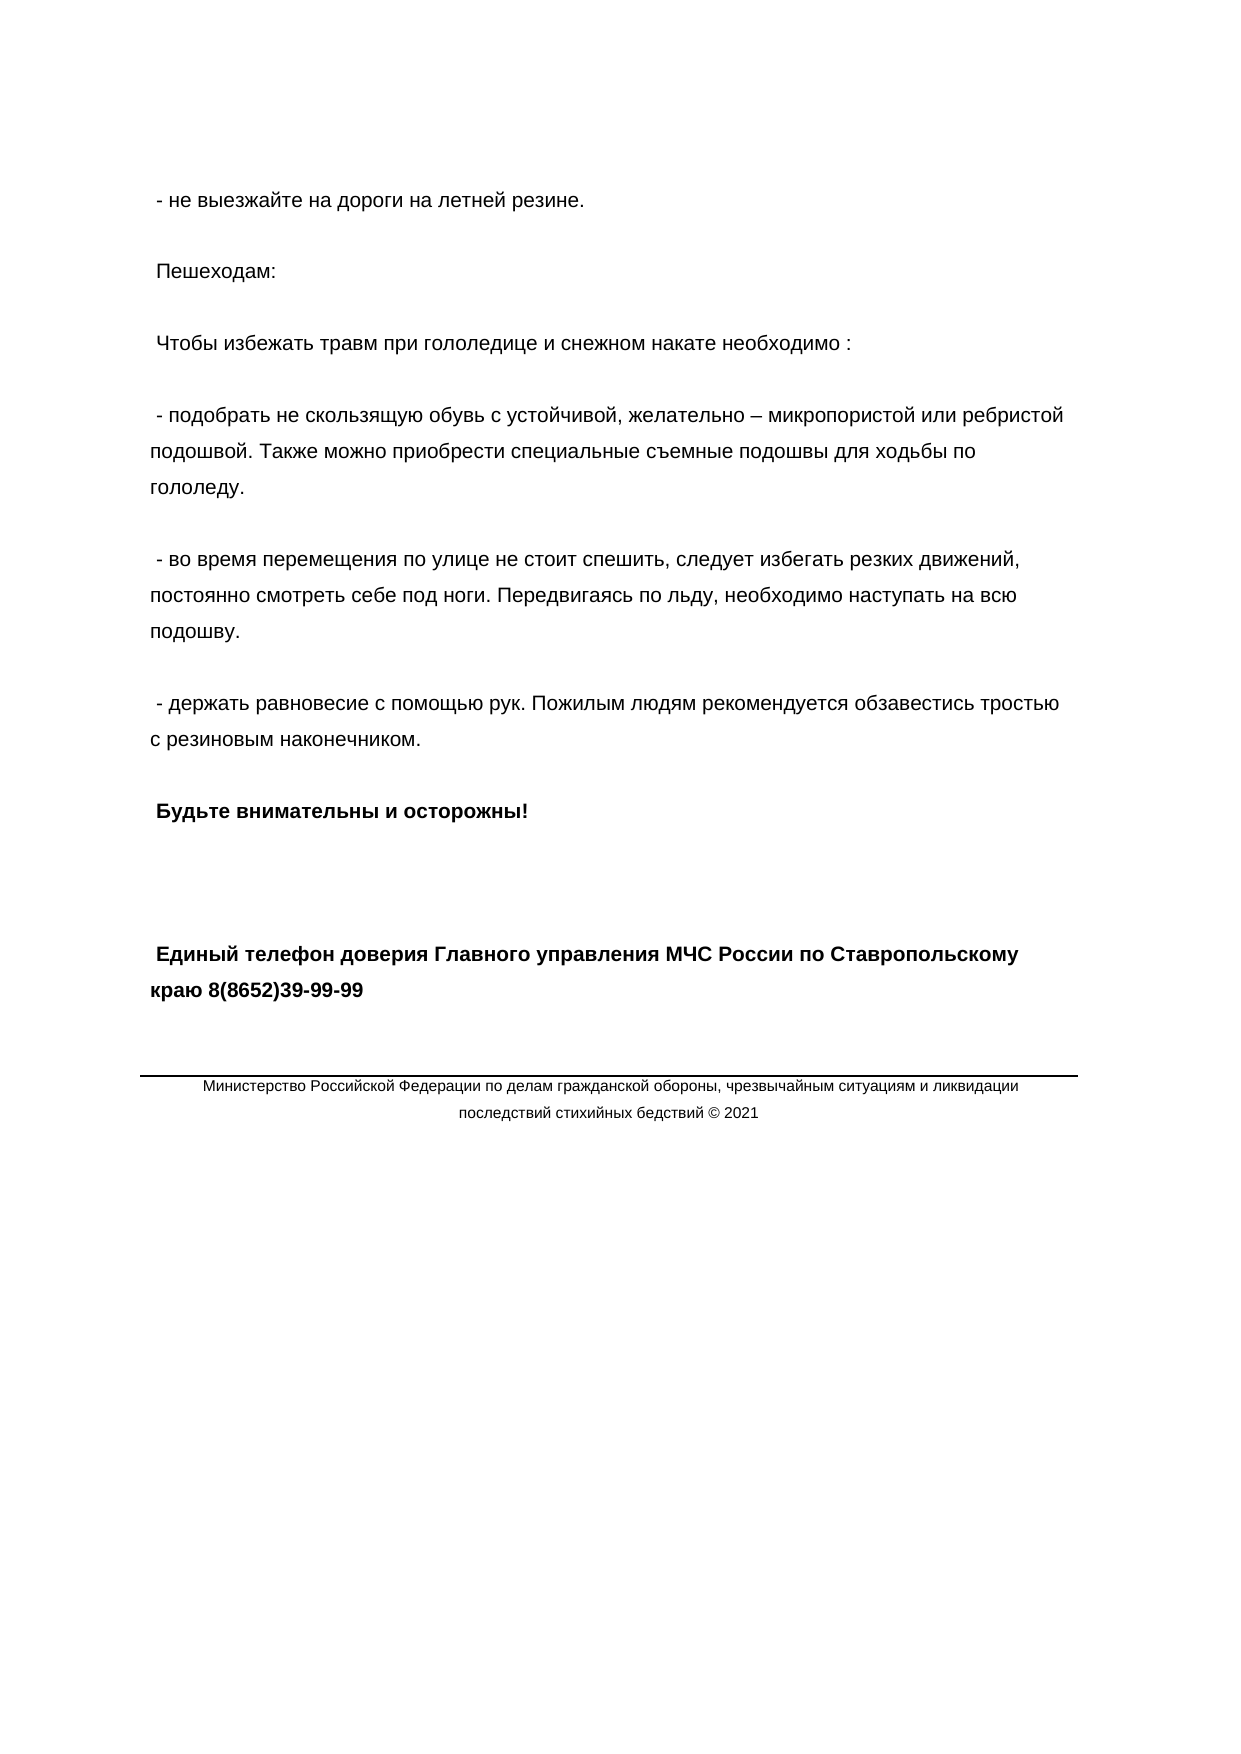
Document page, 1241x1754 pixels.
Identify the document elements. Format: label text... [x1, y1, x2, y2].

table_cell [140, 150, 1078, 1075]
table_cell Министерство Российской Федерации по делам гражданской обороны, чрезвычайным ситуациям и ликвидации последствий стихийных бедствий © 2021 [140, 1077, 1078, 1159]
